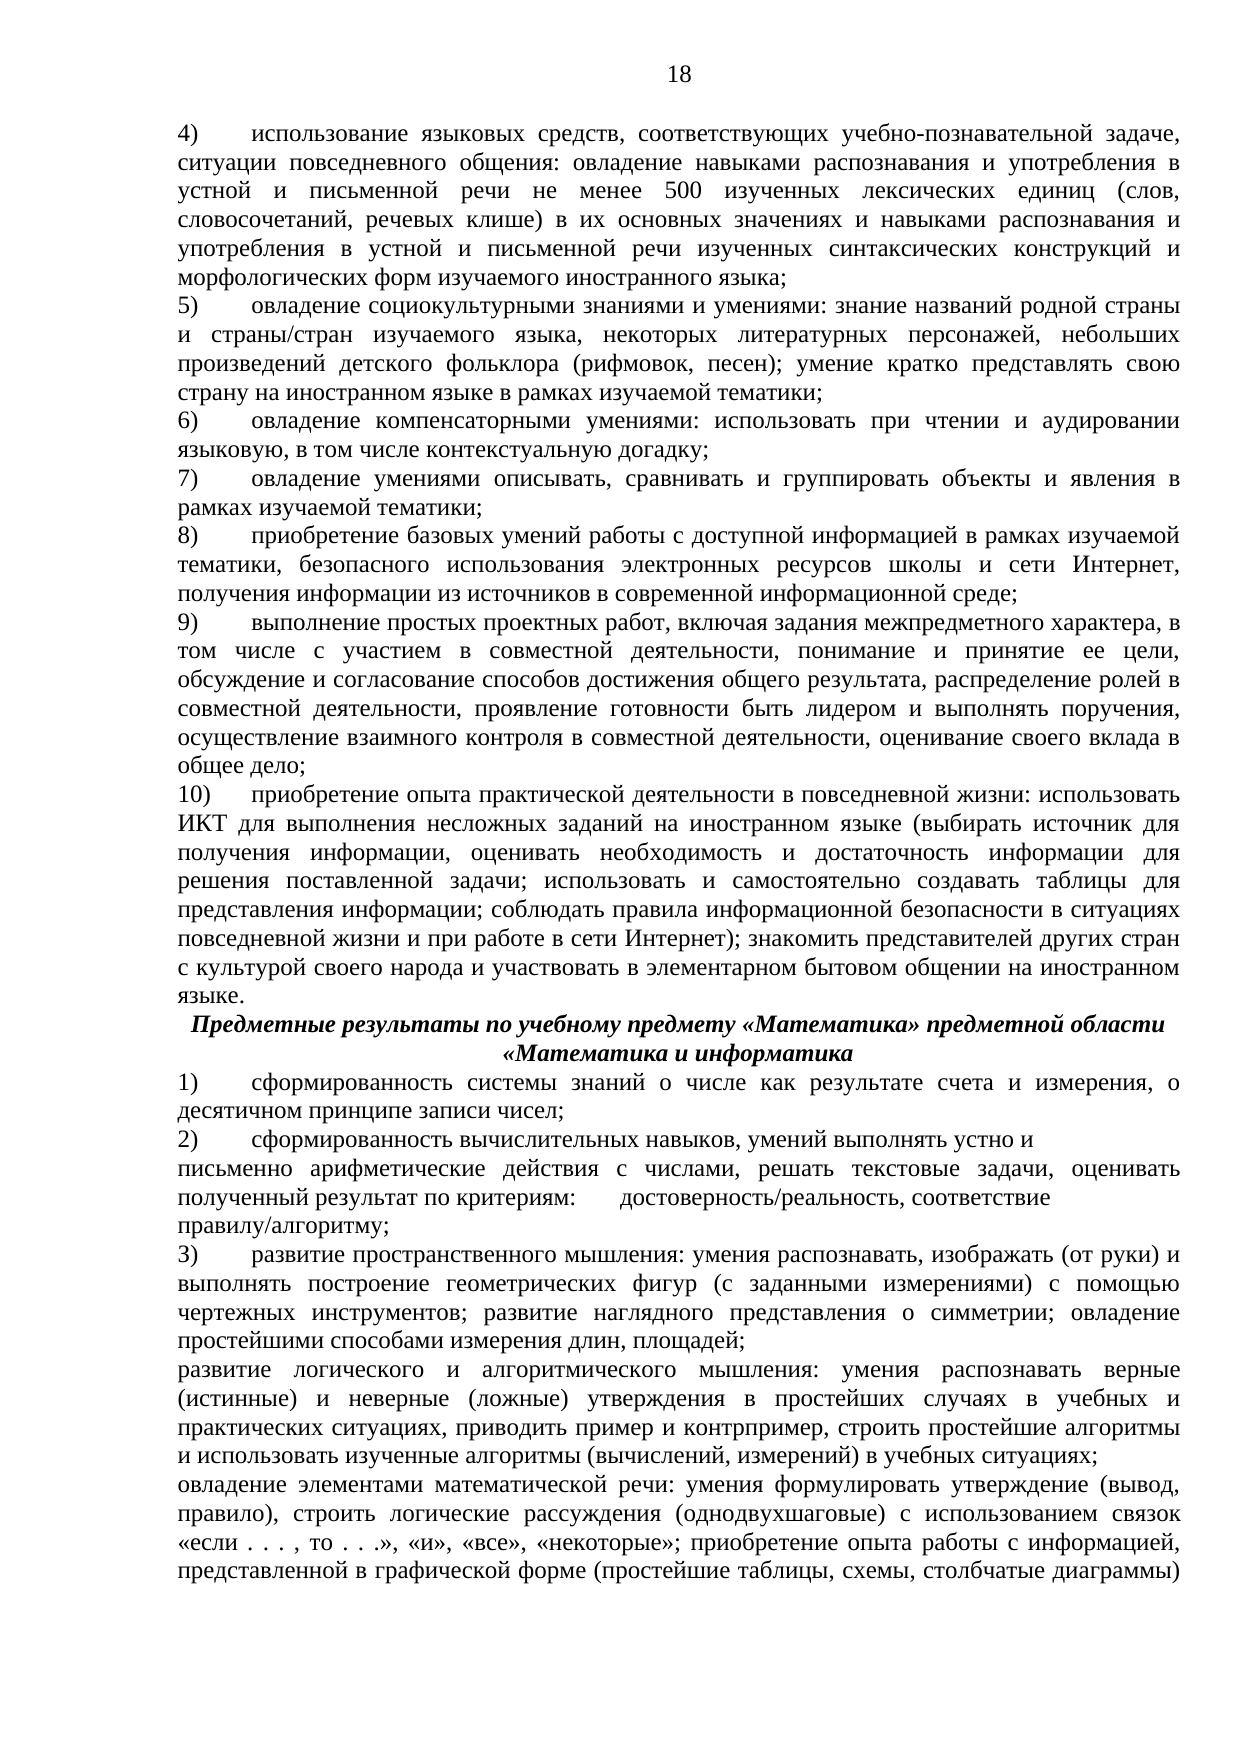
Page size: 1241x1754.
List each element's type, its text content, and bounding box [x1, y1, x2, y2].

list сформированность вычислительных навыков, умений выполнять устно и [177, 1124, 1181, 1153]
list сформированность системы знаний о числе как результате счета и измерения, о десятичном принципе записи чисел; [177, 1067, 1181, 1124]
text З) развитие пространственного мышления: умения распознавать, изображать (от руки) и выполнять построение геометрических фигур (с заданными измерениями) с помощью чертежных инструментов; развитие наглядного представления о симметрии; овладение простейшими способами измерения длин, площадей; [177, 1239, 1181, 1354]
text правилу/алгоритму; [177, 1211, 1181, 1239]
text развитие логического и алгоритмического мышления: умения распознавать верные (истинные) и неверные (ложные) утверждения в простейших случаях в учебных и практических ситуациях, приводить пример и контрпример, строить простейшие алгоритмы и использовать изученные алгоритмы (вычислений, измерений) в учебных ситуациях; [177, 1354, 1181, 1469]
list выполнение простых проектных работ, включая задания межпредметного характера, в том числе с участием в совместной деятельности, понимание и принятие ее цели, обсуждение и согласование способов достижения общего результата, распределение ролей в совместной деятельности, проявление готовности быть лидером и выполнять поручения, осуществление взаимного контроля в совместной деятельности, оценивание своего вклада в общее дело; [177, 607, 1181, 779]
text Предметные результаты по учебному предмету «Математика» предметной области «Математика и информатика [177, 1009, 1181, 1067]
list овладение компенсаторными умениями: использовать при чтении и аудировании языковую, в том числе контекстуальную догадку; [177, 406, 1181, 463]
list овладение социокультурными знаниями и умениями: знание названий родной страны и страны/стран изучаемого языка, некоторых литературных персонажей, небольших произведений детского фольклора (рифмовок, песен); умение кратко представлять свою страну на иностранном языке в рамках изучаемой тематики; [177, 291, 1181, 406]
text письменно арифметические действия с числами, решать текстовые задачи, оценивать полученный результат по критериям: достоверность/реальность, соответствие [177, 1153, 1181, 1211]
list овладение умениями описывать, сравнивать и группировать объекты и явления в рамках изучаемой тематики; [177, 463, 1181, 521]
list использование языковых средств, соответствующих учебно-познавательной задаче, ситуации повседневного общения: овладение навыками распознавания и употребления в устной и письменной речи не менее 500 изученных лексических единиц (слов, словосочетаний, речевых клише) в их основных значениях и навыками распознавания и употребления в устной и письменной речи изученных синтаксических конструкций и морфологических форм изучаемого иностранного языка; [177, 118, 1181, 291]
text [177, 1469, 1181, 1584]
list приобретение базовых умений работы с доступной информацией в рамках изучаемой тематики, безопасного использования электронных ресурсов школы и сети Интернет, получения информации из источников в современной информационной среде; [177, 521, 1181, 607]
list приобретение опыта практической деятельности в повседневной жизни: использовать ИКТ для выполнения несложных заданий на иностранном языке (выбирать источник для получения информации, оценивать необходимость и достаточность информации для решения поставленной задачи; использовать и самостоятельно создавать таблицы для представления информации; соблюдать правила информационной безопасности в ситуациях повседневной жизни и при работе в сети Интернет); знакомить представителей других стран с культурой своего народа и участвовать в элементарном бытовом общении на иностранном языке. [177, 779, 1181, 1009]
